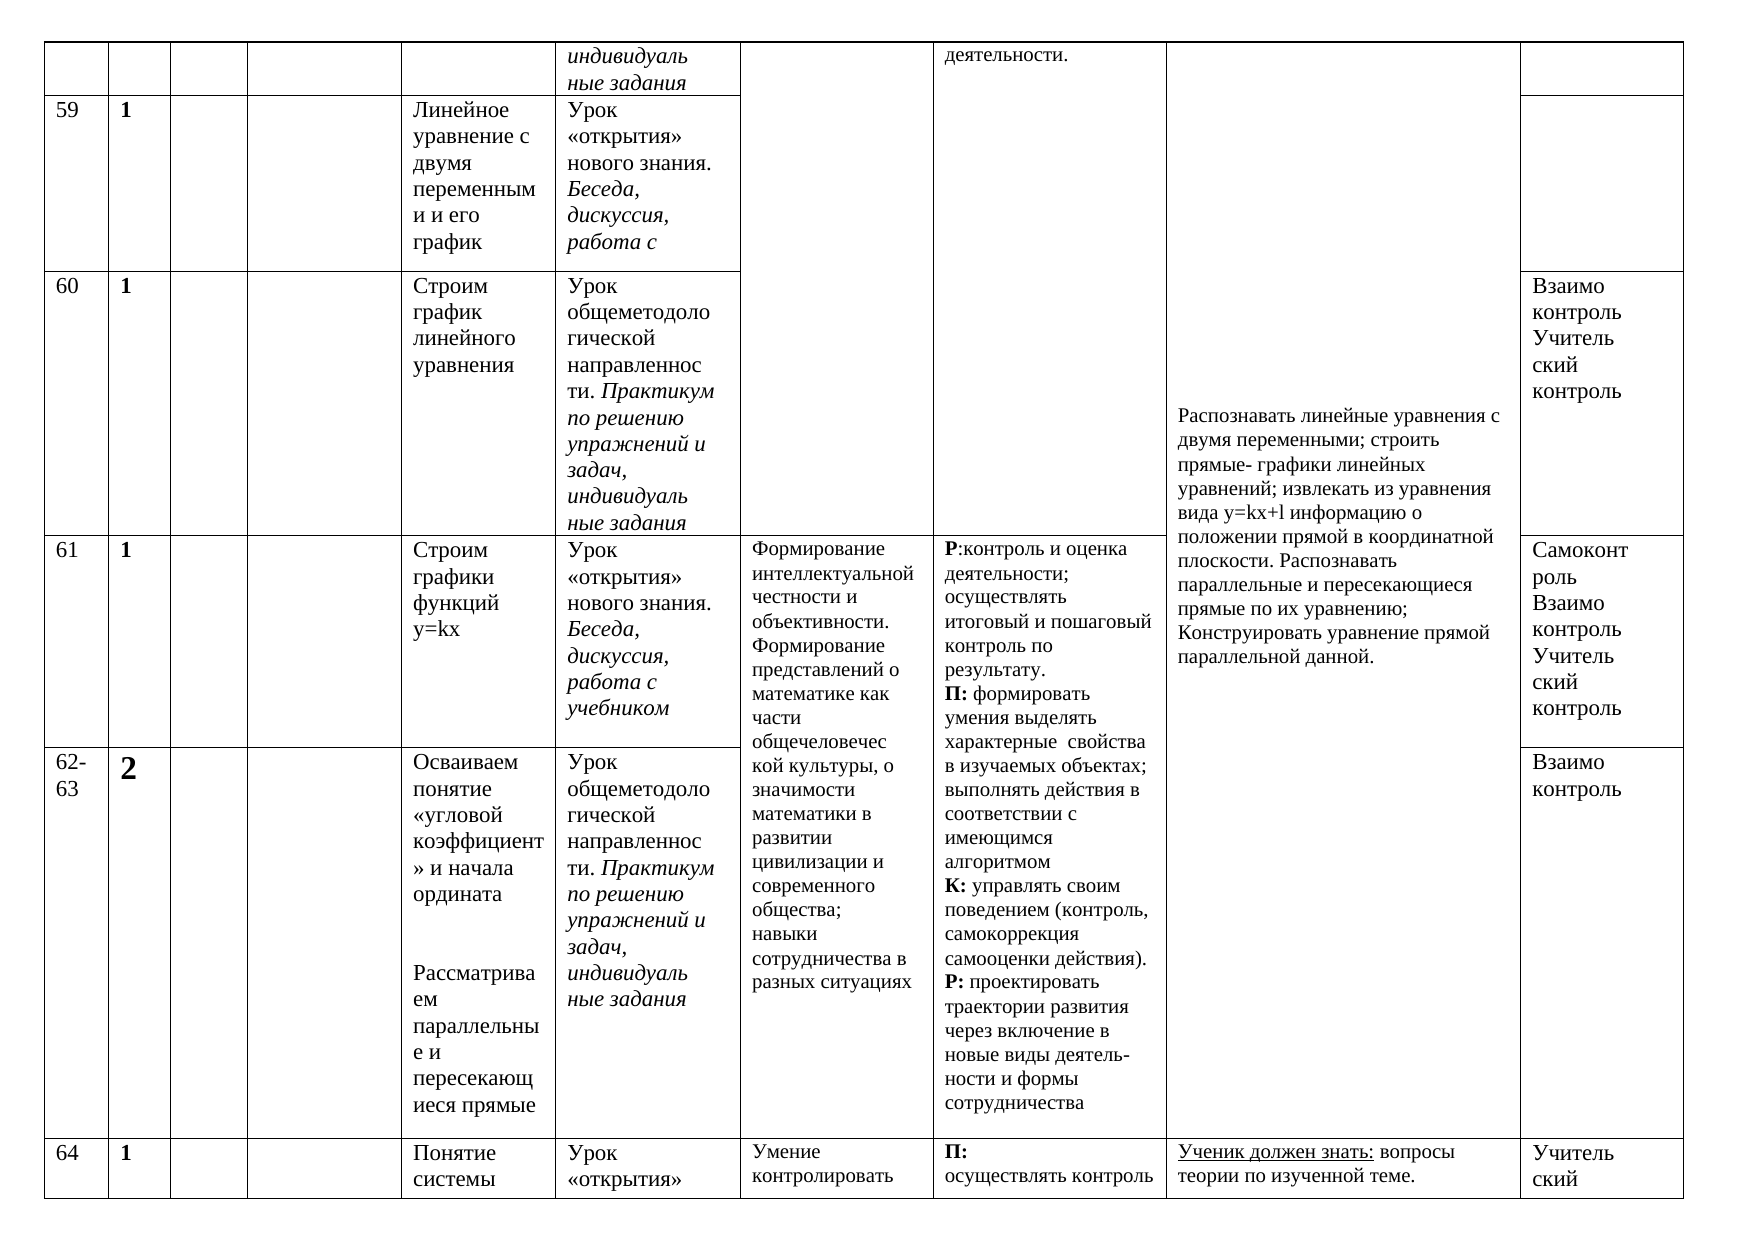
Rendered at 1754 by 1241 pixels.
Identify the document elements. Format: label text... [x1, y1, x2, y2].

table_cell [171, 43, 247, 95]
table_cell [248, 96, 401, 271]
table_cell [1521, 43, 1683, 95]
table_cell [1167, 1139, 1520, 1198]
table_cell Взаимо контроль Учитель ский контроль [1521, 272, 1683, 535]
table_cell Урок общеметодоло гической направленнос ти. Практикум по решению упражнений и задач, индивидуаль ные задания [556, 748, 740, 1138]
table_cell [248, 1139, 401, 1198]
table_cell 1 [109, 1139, 170, 1198]
table_cell Самоконт роль Взаимо контроль Учитель ский контроль [1521, 536, 1683, 747]
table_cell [1521, 1139, 1683, 1198]
table_cell [171, 536, 247, 747]
table_cell 59 [45, 96, 108, 271]
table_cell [556, 43, 740, 95]
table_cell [741, 1139, 933, 1198]
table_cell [556, 272, 740, 535]
table_cell Осваиваем понятие «угловой коэффициент» и начала ордината Рассматриваем параллельные и пересекающиеся прямые [402, 748, 555, 1138]
table_cell [171, 96, 247, 271]
table_cell 60 [45, 272, 108, 535]
table_cell Формирование интеллектуальной честности и объективности. Формирование представлений о математике как части общечеловечес кой культуры, о значимости математики в развитии цивилизации и современного общества; навыки сотрудничества в разных ситуациях [741, 536, 933, 1138]
table_cell Р:контроль и оценка деятельности; осуществлять итоговый и пошаговый контроль по результату. П: формировать умения выделять характерные свойства в изучаемых объектах; выполнять действия в соответствии с имеющимся алгоритмом К: управлять своим поведением (контроль, самокоррекция самооценки действия). Р: проектировать траектории развития через включение в новые виды деятельности и формы сотрудничества [934, 536, 1166, 1138]
table_cell Строим графики функций y=kx [402, 536, 555, 747]
table_cell [248, 536, 401, 747]
table_cell 62-63 [45, 748, 108, 1138]
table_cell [556, 1139, 740, 1198]
table_cell [248, 272, 401, 535]
table_cell 1 [109, 43, 170, 95]
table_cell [402, 1139, 555, 1198]
table_cell Урок «открытия» нового знания. Беседа, дискуссия, работа с учебником [556, 536, 740, 747]
table_cell [1521, 96, 1683, 271]
table_cell Урок «открытия» нового знания. Беседа, дискуссия, работа с [556, 96, 740, 271]
table_cell 1 [109, 272, 170, 535]
table_cell Линейное уравнение с двумя переменными и его график [402, 96, 555, 271]
table_cell [171, 748, 247, 1138]
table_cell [934, 1139, 1166, 1198]
table_cell 1 [109, 536, 170, 747]
table_cell 2 [109, 748, 170, 1138]
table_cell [402, 43, 555, 95]
table_cell [248, 43, 401, 95]
table_cell 58 [45, 43, 108, 95]
table_cell 1 [109, 96, 170, 271]
table_cell [171, 272, 247, 535]
table_cell [248, 748, 401, 1138]
table_cell 64 [45, 1139, 108, 1198]
table_cell 61 [45, 536, 108, 747]
table_cell [171, 1139, 247, 1198]
table_cell Строим график линейного уравнения [402, 272, 555, 535]
table_cell Взаимо контроль [1521, 748, 1683, 1138]
